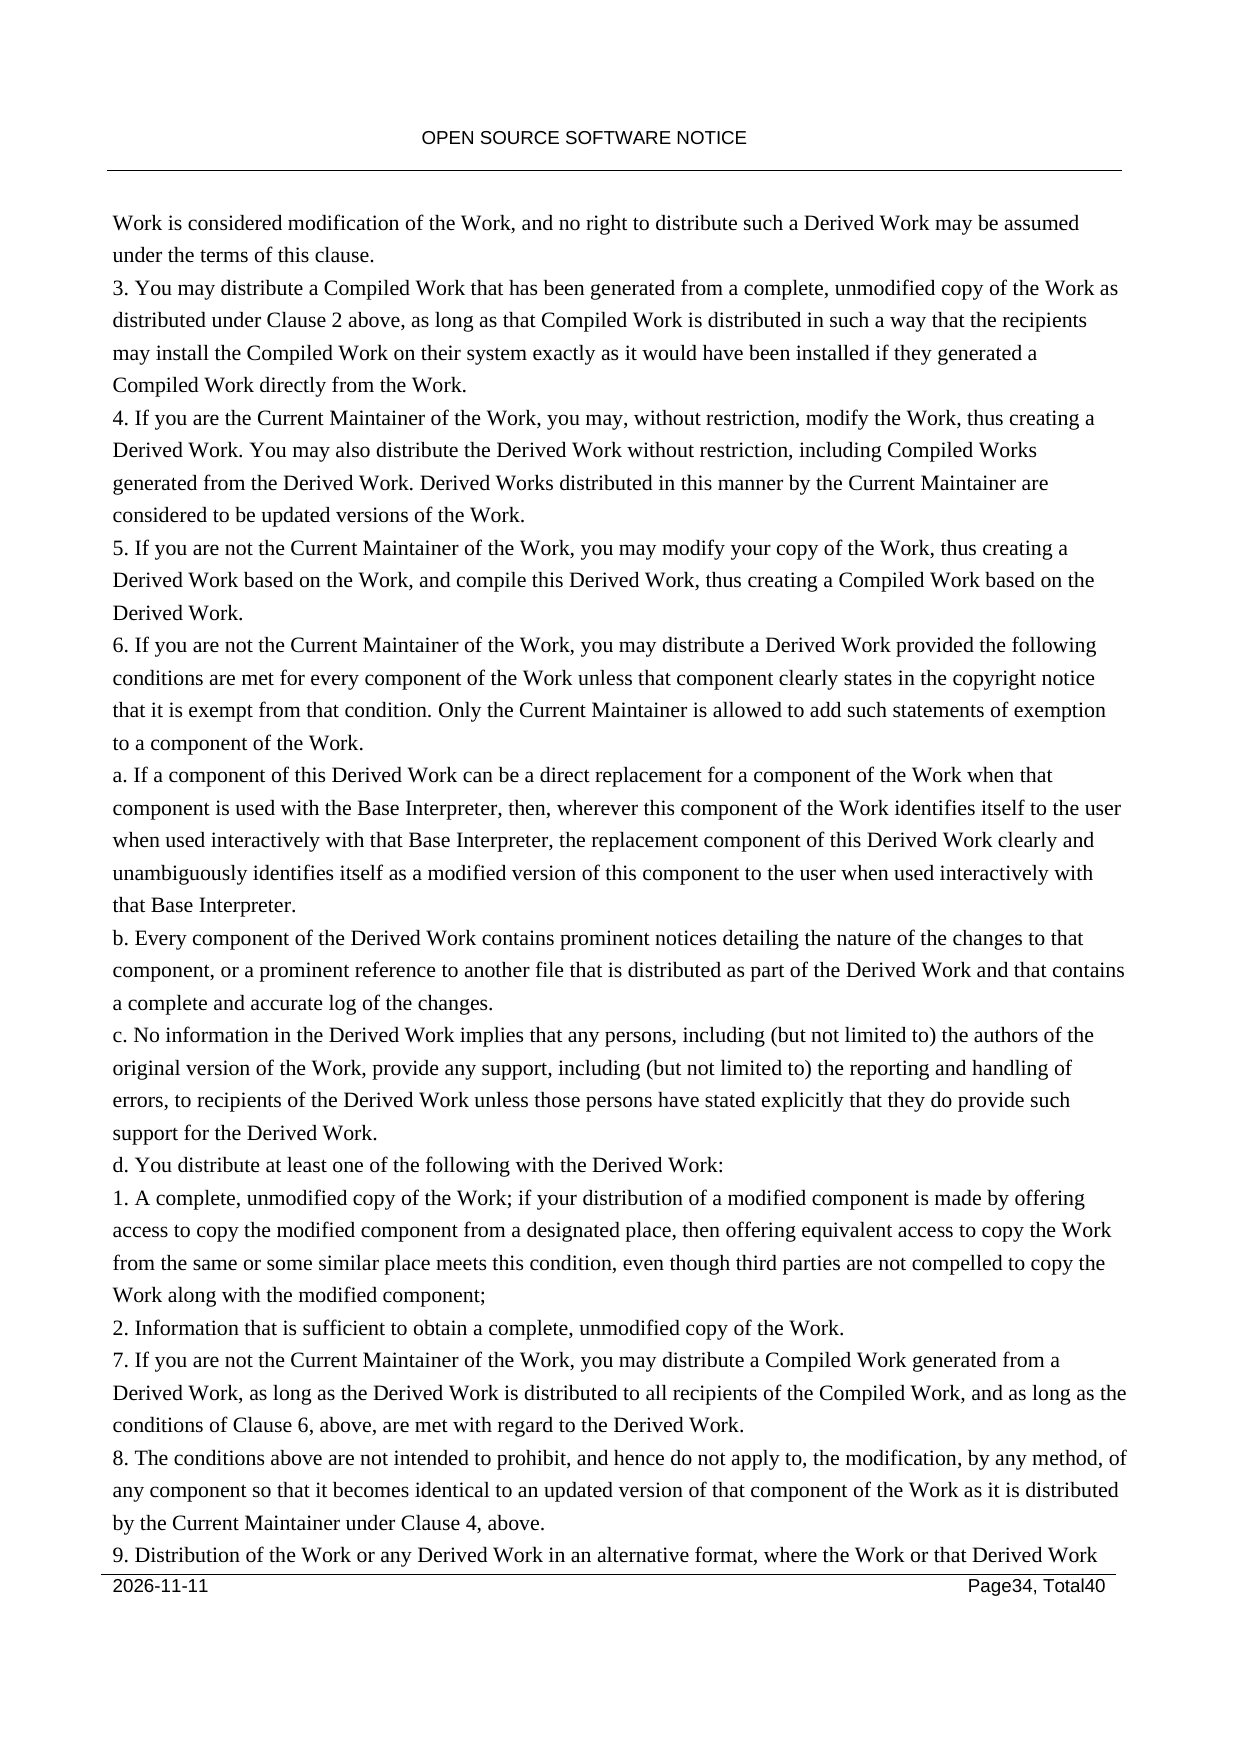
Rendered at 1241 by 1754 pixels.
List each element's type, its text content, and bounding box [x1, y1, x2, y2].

text c. No information in the Derived Work implies that any persons, including (but not limited to) the authors of the original version of the Work, provide any support, including (but not limited to) the reporting and handling of errors, to recipients of the Derived Work unless those persons have stated explicitly that they do provide such support for the Derived Work. [112, 1019, 1128, 1149]
text 2. Information that is sufficient to obtain a complete, unmodified copy of the Work. [112, 1311, 1128, 1344]
text 6. If you are not the Current Maintainer of the Work, you may distribute a Derived Work provided the following conditions are met for every component of the Work unless that component clearly states in the copyright notice that it is exempt from that condition. Only the Current Maintainer is allowed to add such statements of exemption to a component of the Work. [112, 629, 1128, 759]
text 7. If you are not the Current Maintainer of the Work, you may distribute a Compiled Work generated from a Derived Work, as long as the Derived Work is distributed to all recipients of the Compiled Work, and as long as the conditions of Clause 6, above, are met with regard to the Derived Work. [112, 1344, 1128, 1441]
text 3. You may distribute a Compiled Work that has been generated from a complete, unmodified copy of the Work as distributed under Clause 2 above, as long as that Compiled Work is distributed in such a way that the recipients may install the Compiled Work on their system exactly as it would have been installed if they generated a Compiled Work directly from the Work. [112, 271, 1128, 401]
text 5. If you are not the Current Maintainer of the Work, you may modify your copy of the Work, thus creating a Derived Work based on the Work, and compile this Derived Work, thus creating a Compiled Work based on the Derived Work. [112, 531, 1128, 629]
text b. Every component of the Derived Work contains prominent notices detailing the nature of the changes to that component, or a prominent reference to another file that is distributed as part of the Derived Work and that contains a complete and accurate log of the changes. [112, 921, 1128, 1019]
text 4. If you are the Current Maintainer of the Work, you may, without restriction, modify the Work, thus creating a Derived Work. You may also distribute the Derived Work without restriction, including Compiled Works generated from the Derived Work. Derived Works distributed in this manner by the Current Maintainer are considered to be updated versions of the Work. [112, 401, 1128, 531]
text 1. A complete, unmodified copy of the Work; if your distribution of a modified component is made by offering access to copy the modified component from a designated place, then offering equivalent access to copy the Work from the same or some similar place meets this condition, even though third parties are not compelled to copy the Work along with the modified component; [112, 1181, 1128, 1311]
text d. You distribute at least one of the following with the Derived Work: [112, 1149, 1128, 1181]
text a. If a component of this Derived Work can be a direct replacement for a component of the Work when that component is used with the Base Interpreter, then, wherever this component of the Work identifies itself to the user when used interactively with that Base Interpreter, the replacement component of this Derived Work clearly and unambiguously identifies itself as a modified version of this component to the user when used interactively with that Base Interpreter. [112, 759, 1128, 921]
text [112, 1539, 1128, 1571]
text 8. The conditions above are not intended to prohibit, and hence do not apply to, the modification, by any method, of any component so that it becomes identical to an updated version of that component of the Work as it is distributed by the Current Maintainer under Clause 4, above. [112, 1441, 1128, 1539]
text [112, 206, 1128, 271]
